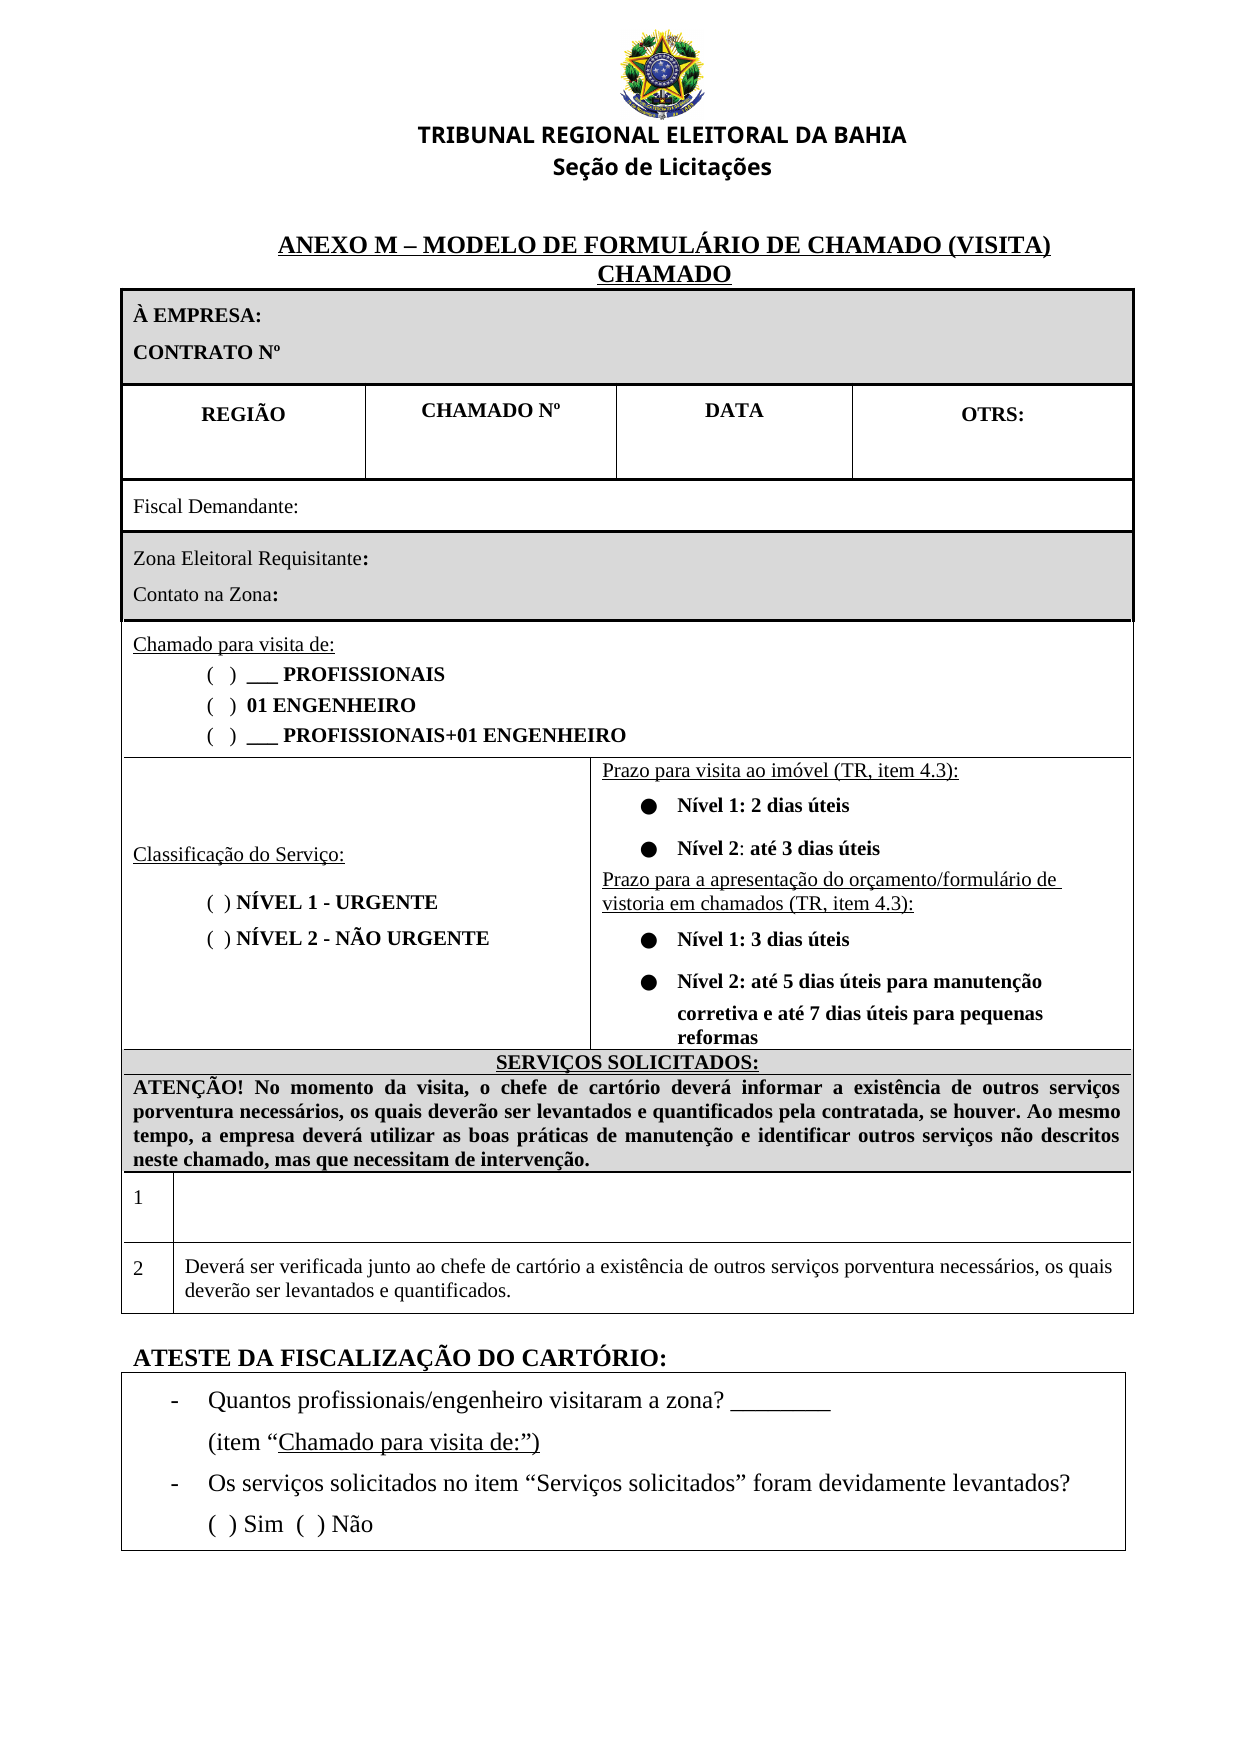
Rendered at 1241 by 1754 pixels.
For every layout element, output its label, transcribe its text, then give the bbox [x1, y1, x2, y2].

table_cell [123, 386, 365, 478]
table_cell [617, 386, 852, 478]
text CHAMADO [133, 259, 1196, 287]
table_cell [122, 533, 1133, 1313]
text ANEXO M – MODELO DE FORMULÁRIO DE CHAMADO (VISITA) [133, 230, 1196, 259]
text ATESTE DA FISCALIZAÇÃO DO CARTÓRIO: [133, 1343, 1196, 1372]
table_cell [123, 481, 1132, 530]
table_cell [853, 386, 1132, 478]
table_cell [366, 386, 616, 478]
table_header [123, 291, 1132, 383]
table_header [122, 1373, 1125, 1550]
